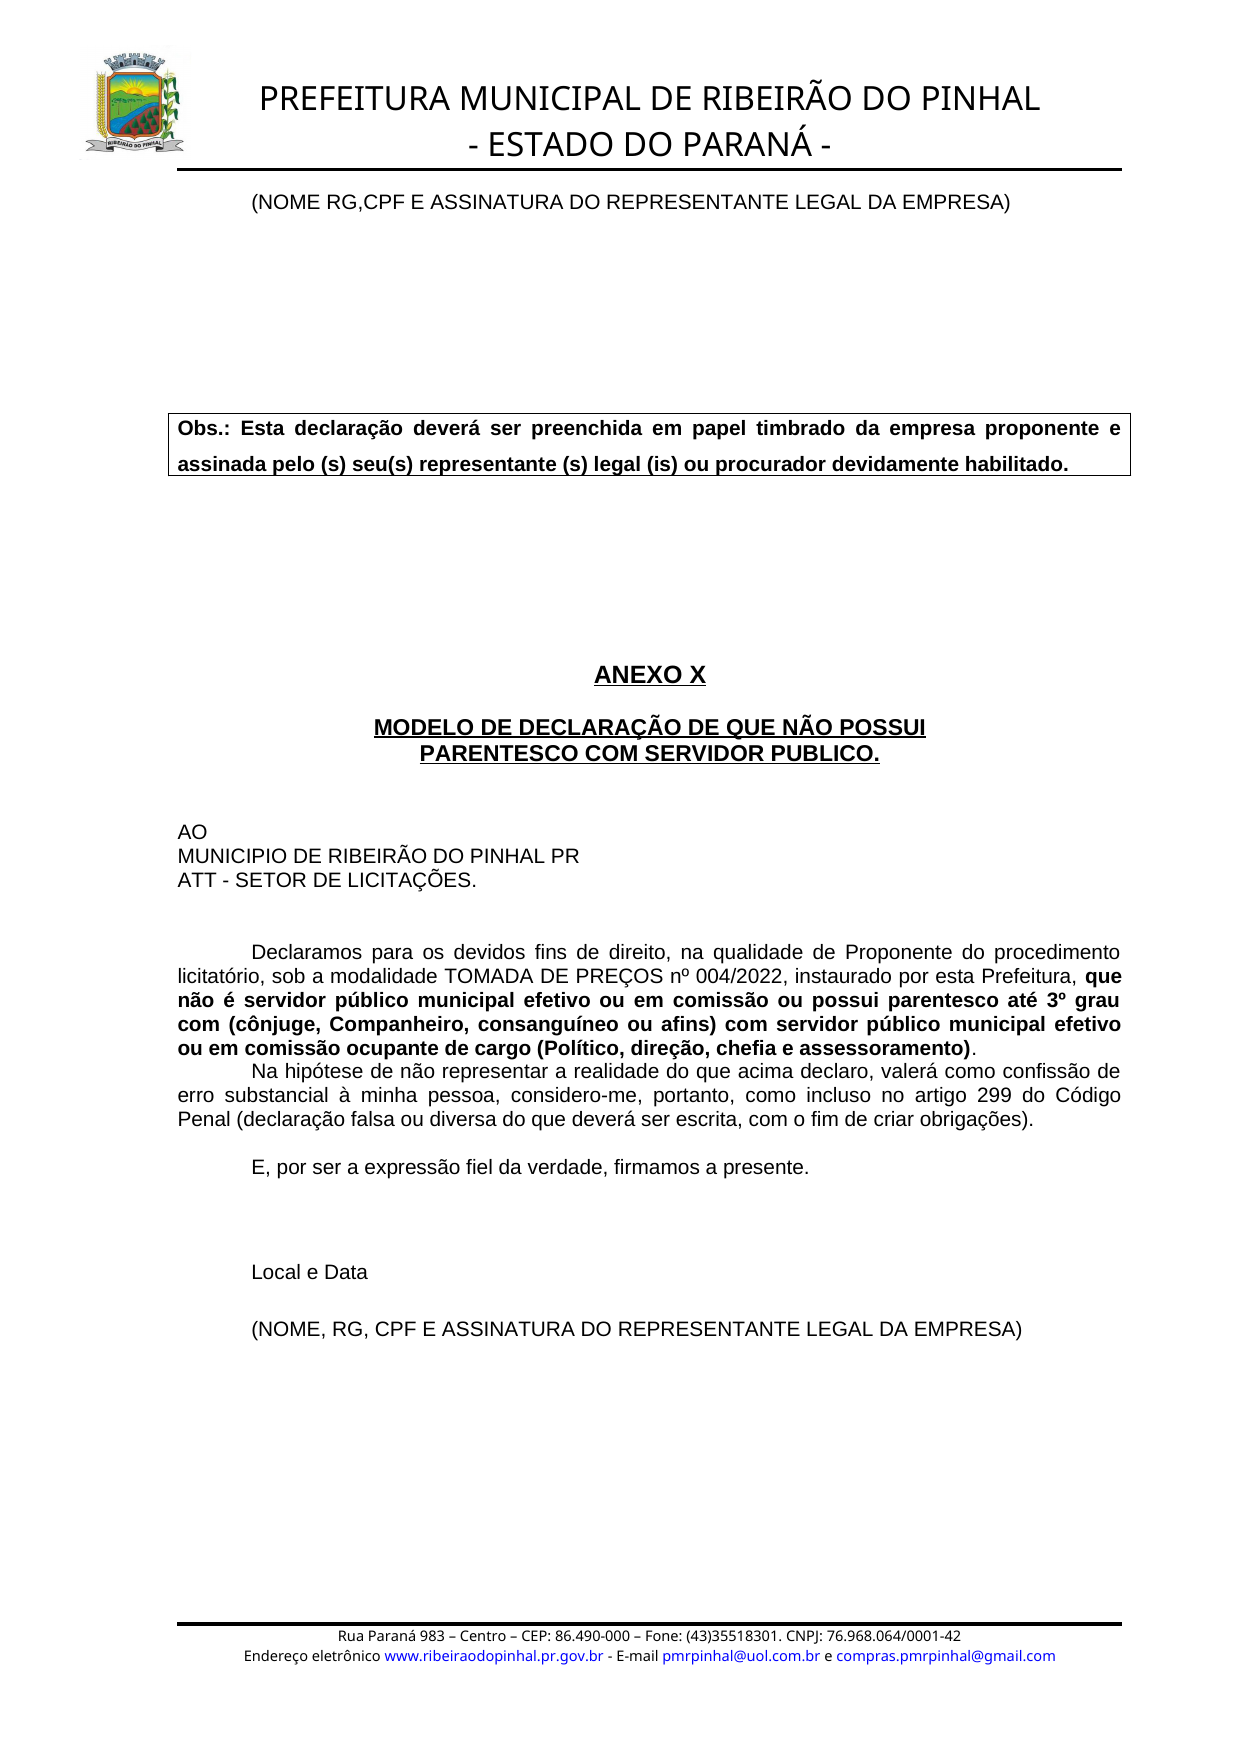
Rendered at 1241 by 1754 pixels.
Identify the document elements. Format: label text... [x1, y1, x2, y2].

text E, por ser a expressão fiel da verdade, firmamos a presente. [177, 1155, 1122, 1179]
text MUNICIPIO DE RIBEIRÃO DO PINHAL PR [177, 844, 1122, 868]
text AO [177, 820, 1122, 844]
text Na hipótese de não representar a realidade do que acima declaro, valerá como confissão de erro substancial à minha pessoa, considero-me, portanto, como incluso no artigo 299 do Código Penal (declaração falsa ou diversa do que deverá ser escrita, com o fim de criar obrigações). [177, 1059, 1122, 1131]
text ANEXO X [177, 660, 1122, 688]
text Local e Data [177, 1260, 1122, 1284]
text MODELO DE DECLARAÇÃO DE QUE NÃO POSSUI [177, 713, 1122, 740]
text Obs.: Esta declaração deverá ser preenchida em papel timbrado da empresa proponente e assinada pelo (s) seu(s) representante (s) legal (is) ou procurador devidamente habilitado. [169, 414, 1130, 475]
text PARENTESCO COM SERVIDOR PUBLICO. [177, 740, 1122, 766]
text (NOME RG,CPF E ASSINATURA DO REPRESENTANTE LEGAL DA EMPRESA) [177, 190, 1122, 214]
text (NOME, RG, CPF E ASSINATURA DO REPRESENTANTE LEGAL DA EMPRESA) [177, 1317, 1122, 1341]
text Declaramos para os devidos fins de direito, na qualidade de Proponente do procedimento licitatório, sob a modalidade TOMADA DE PREÇOS nº 004/2022, instaurado por esta Prefeitura, que não é servidor público municipal efetivo ou em comissão ou possui parentesco até 3º grau com (cônjuge, Companheiro, consanguíneo ou afins) com servidor público municipal efetivo ou em comissão ocupante de cargo (Político, direção, chefia e assessoramento). [177, 939, 1122, 1059]
picture [79, 45, 192, 160]
text ATT - SETOR DE LICITAÇÕES. [177, 868, 1122, 892]
